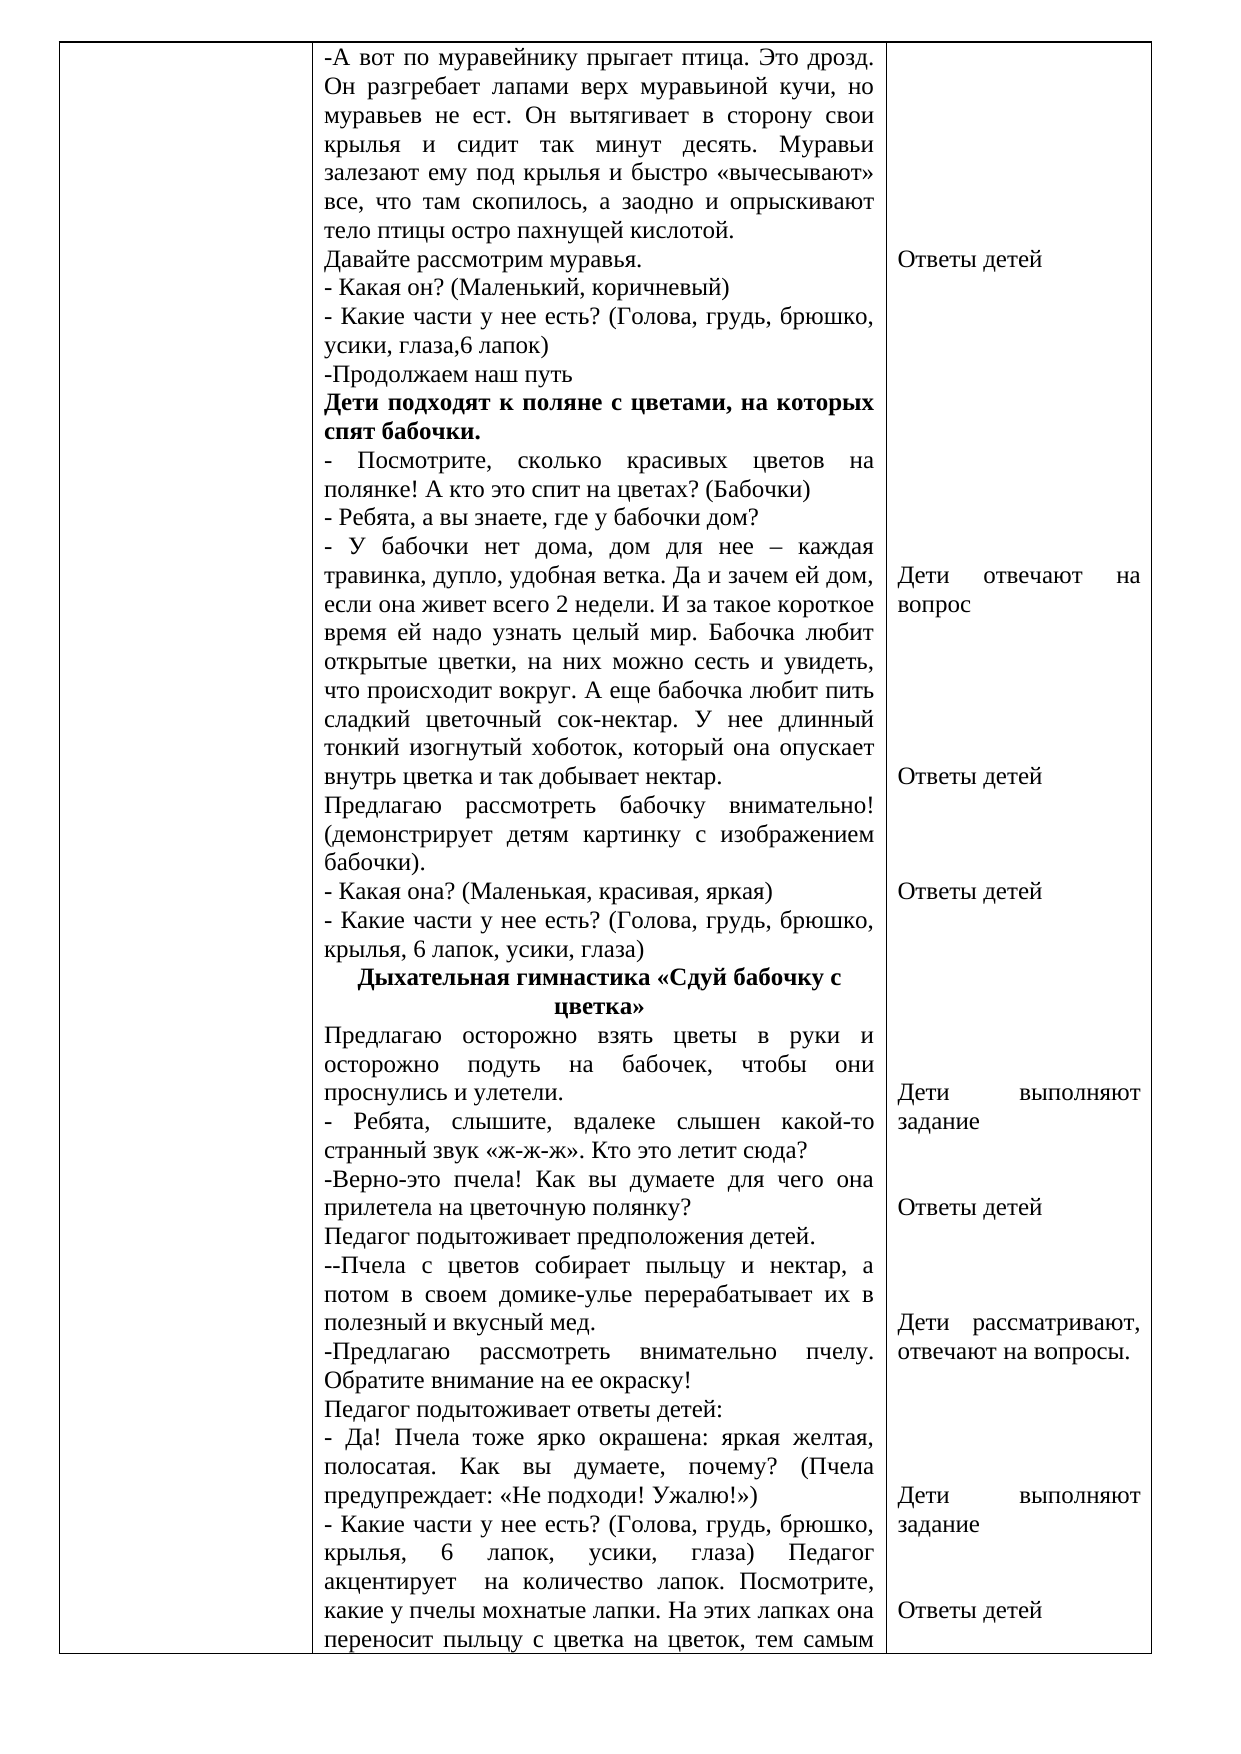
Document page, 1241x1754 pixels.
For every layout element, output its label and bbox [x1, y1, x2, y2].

table_cell [60, 43, 312, 1652]
table_cell [313, 43, 886, 1652]
table_cell [887, 43, 1151, 1652]
